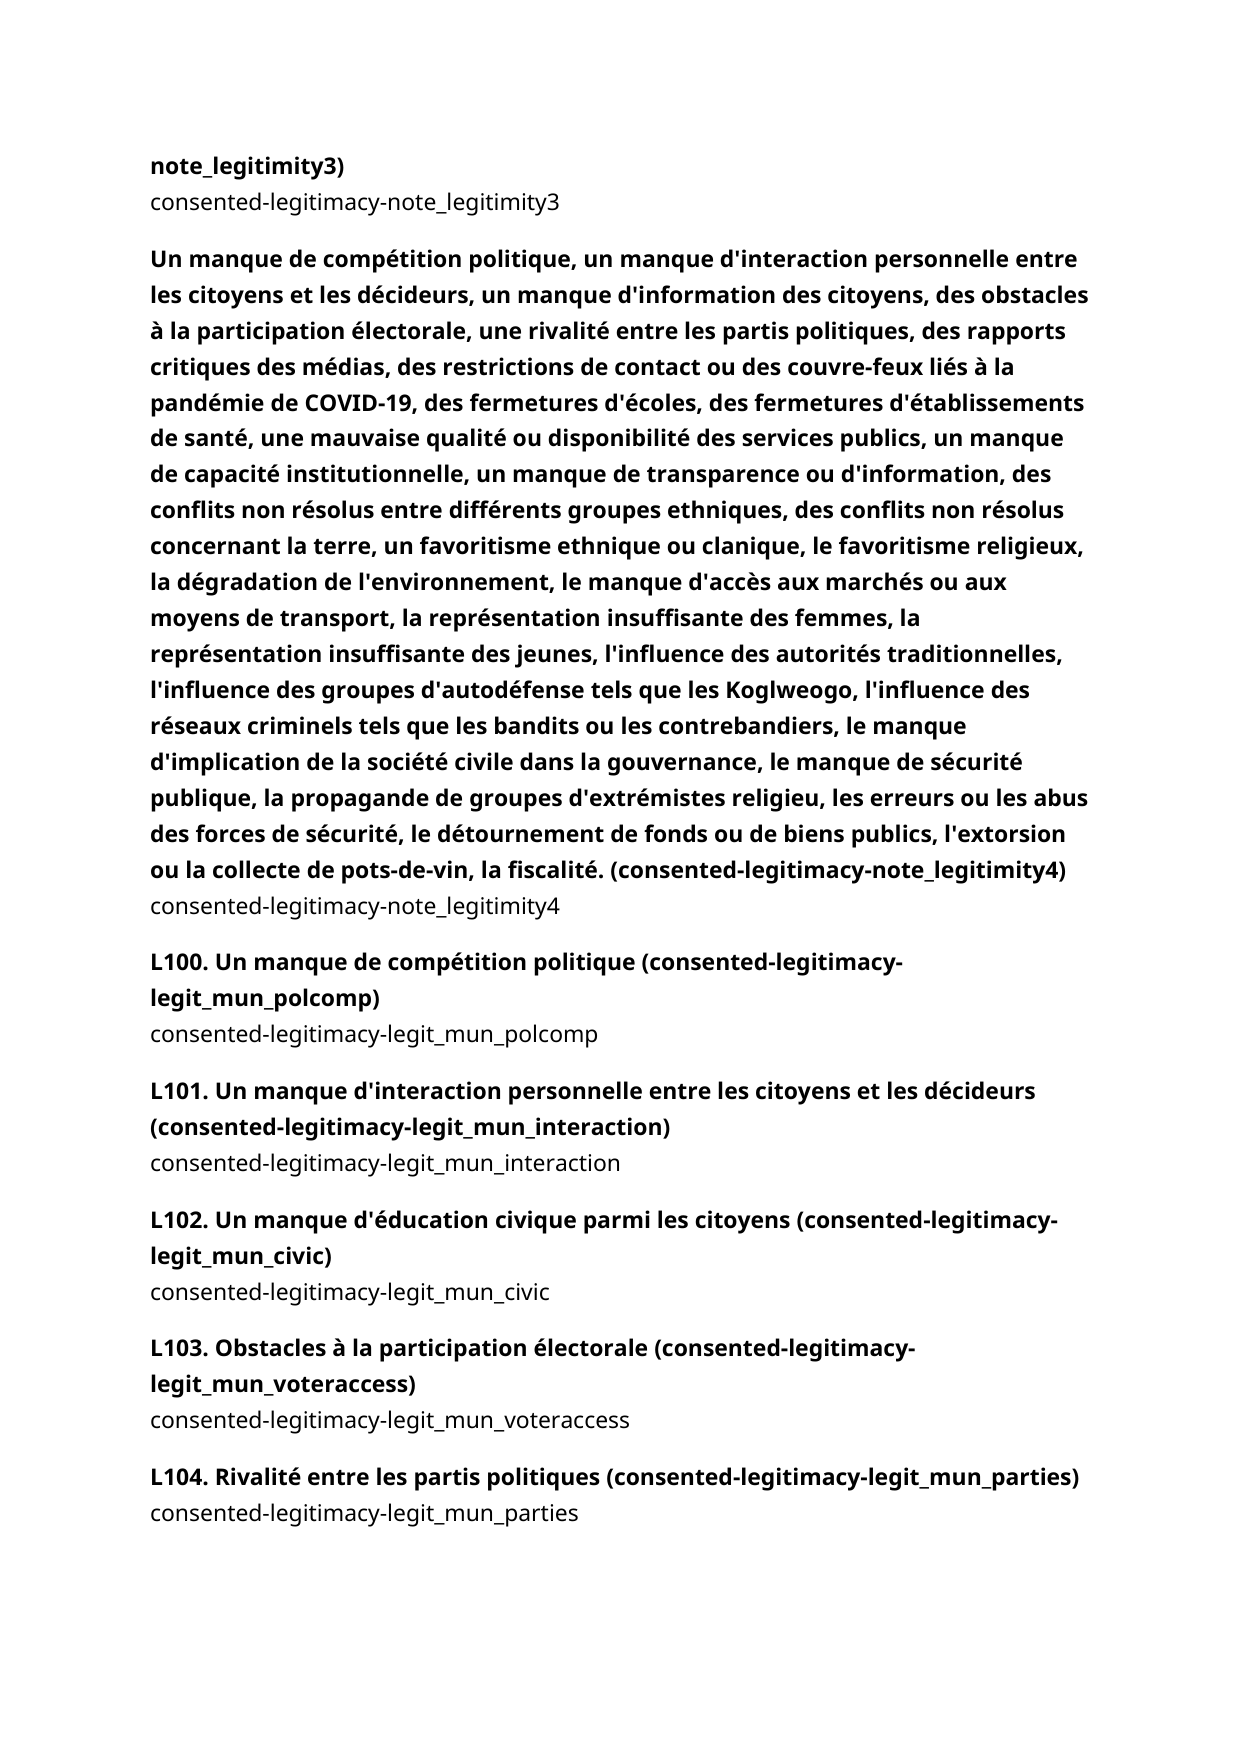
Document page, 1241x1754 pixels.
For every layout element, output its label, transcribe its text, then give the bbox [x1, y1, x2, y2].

text L104. Rivalité entre les partis politiques (consented-legitimacy-legit_mun_parties) consented-legitimacy-legit_mun_parties [150, 1461, 1090, 1528]
text L103. Obstacles à la participation électorale (consented-legitimacy-legit_mun_voteraccess) consented-legitimacy-legit_mun_voteraccess [150, 1332, 1090, 1435]
text L100. Un manque de compétition politique (consented-legitimacy-legit_mun_polcomp) consented-legitimacy-legit_mun_polcomp [150, 946, 1090, 1049]
text Un manque de compétition politique, un manque d'interaction personnelle entre les citoyens et les décideurs, un manque d'information des citoyens, des obstacles à la participation électorale, une rivalité entre les partis politiques, des rapports critiques des médias, des restrictions de contact ou des couvre-feux liés à la pandémie de COVID-19, des fermetures d'écoles, des fermetures d'établissements de santé, une mauvaise qualité ou disponibilité des services publics, un manque de capacité institutionnelle, un manque de transparence ou d'information, des conflits non résolus entre différents groupes ethniques, des conflits non résolus concernant la terre, un favoritisme ethnique ou clanique, le favoritisme religieux, la dégradation de l'environnement, le manque d'accès aux marchés ou aux moyens de transport, la représentation insuffisante des femmes, la représentation insuffisante des jeunes, l'influence des autorités traditionnelles, l'influence des groupes d'autodéfense tels que les Koglweogo, l'influence des réseaux criminels tels que les bandits ou les contrebandiers, le manque d'implication de la société civile dans la gouvernance, le manque de sécurité publique, la propagande de groupes d'extrémistes religieu, les erreurs ou les abus des forces de sécurité, le détournement de fonds ou de biens publics, l'extorsion ou la collecte de pots-de-vin, la fiscalité. (consented-legitimacy-note_legitimity4) consented-legitimacy-note_legitimity4 [150, 243, 1090, 921]
text L101. Un manque d'interaction personnelle entre les citoyens et les décideurs (consented-legitimacy-legit_mun_interaction) consented-legitimacy-legit_mun_interaction [150, 1075, 1090, 1178]
text L102. Un manque d'éducation civique parmi les citoyens (consented-legitimacy-legit_mun_civic) consented-legitimacy-legit_mun_civic [150, 1204, 1090, 1307]
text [150, 150, 1090, 217]
